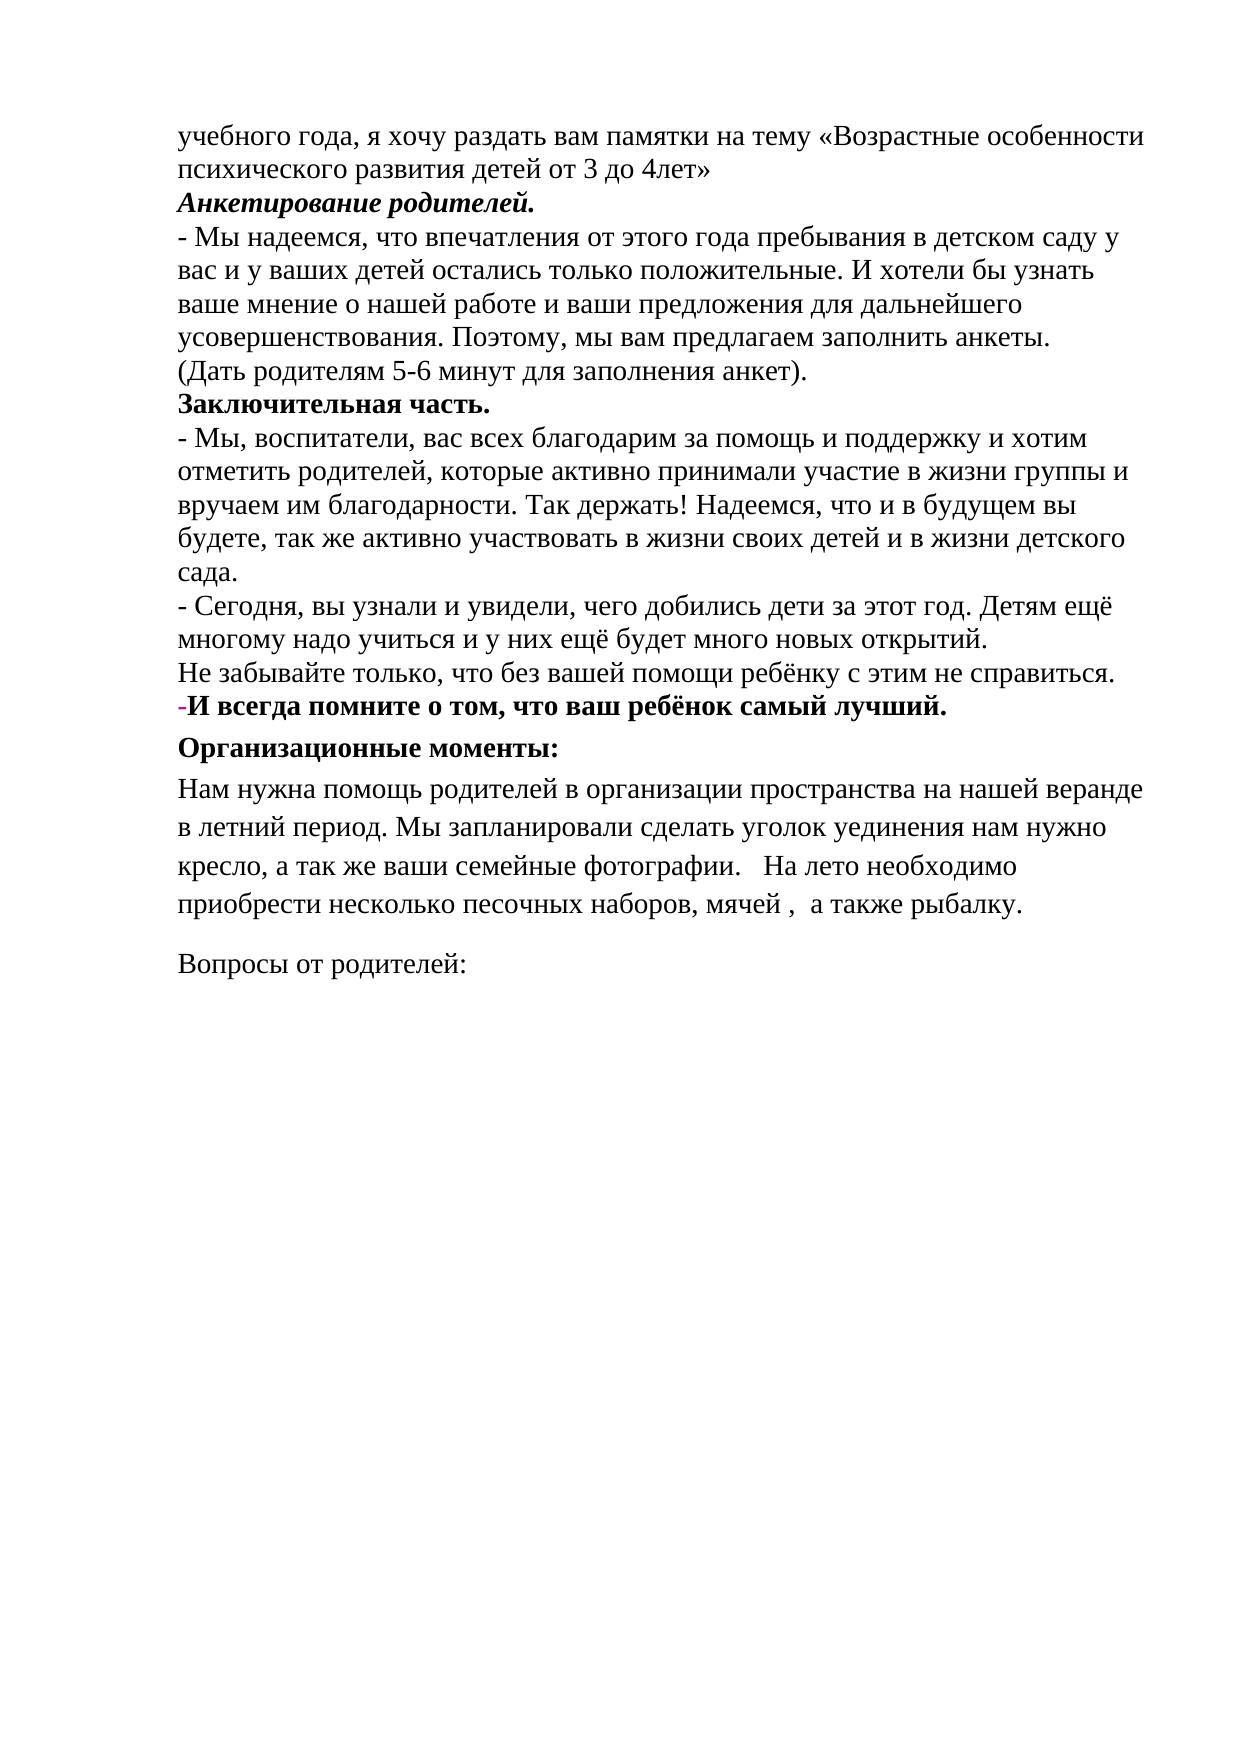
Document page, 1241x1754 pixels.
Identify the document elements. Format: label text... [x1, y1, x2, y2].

text -И всегда помните о том, что ваш ребёнок самый лучший. [177, 688, 1152, 722]
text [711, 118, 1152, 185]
text Организационные моменты: [177, 730, 1152, 763]
text Вопросы от родителей: [177, 946, 1152, 979]
text Нам нужна помощь родителей в организации пространства на нашей веранде в летний период. Мы запланировали сделать уголок уединения нам нужно кресло, а так же ваши семейные фотографии. На лето необходимо приобрести несколько песочных наборов, мячей , а также рыбалку. [177, 771, 1152, 920]
text Анкетирование родителей. - Мы надеемся, что впечатления от этого года пребывания в детском саду у вас и у ваших детей остались только положительные. И хотели бы узнать ваше мнение о нашей работе и ваши предложения для дальнейшего усовершенствования. Поэтому, мы вам предлагаем заполнить анкеты. (Дать родителям 5-6 минут для заполнения анкет). Заключительная часть. - Мы, воспитатели, вас всех благодарим за помощь и поддержку и хотим отметить родителей, которые активно принимали участие в жизни группы и вручаем им благодарности. Так держать! Надеемся, что и в будущем вы будете, так же активно участвовать в жизни своих детей и в жизни детского сада. - Сегодня, вы узнали и увидели, чего добились дети за этот год. Детям ещё многому надо учиться и у них ещё будет много новых открытий. Не забывайте только, что без вашей помощи ребёнку с этим не справиться. [177, 185, 1152, 688]
